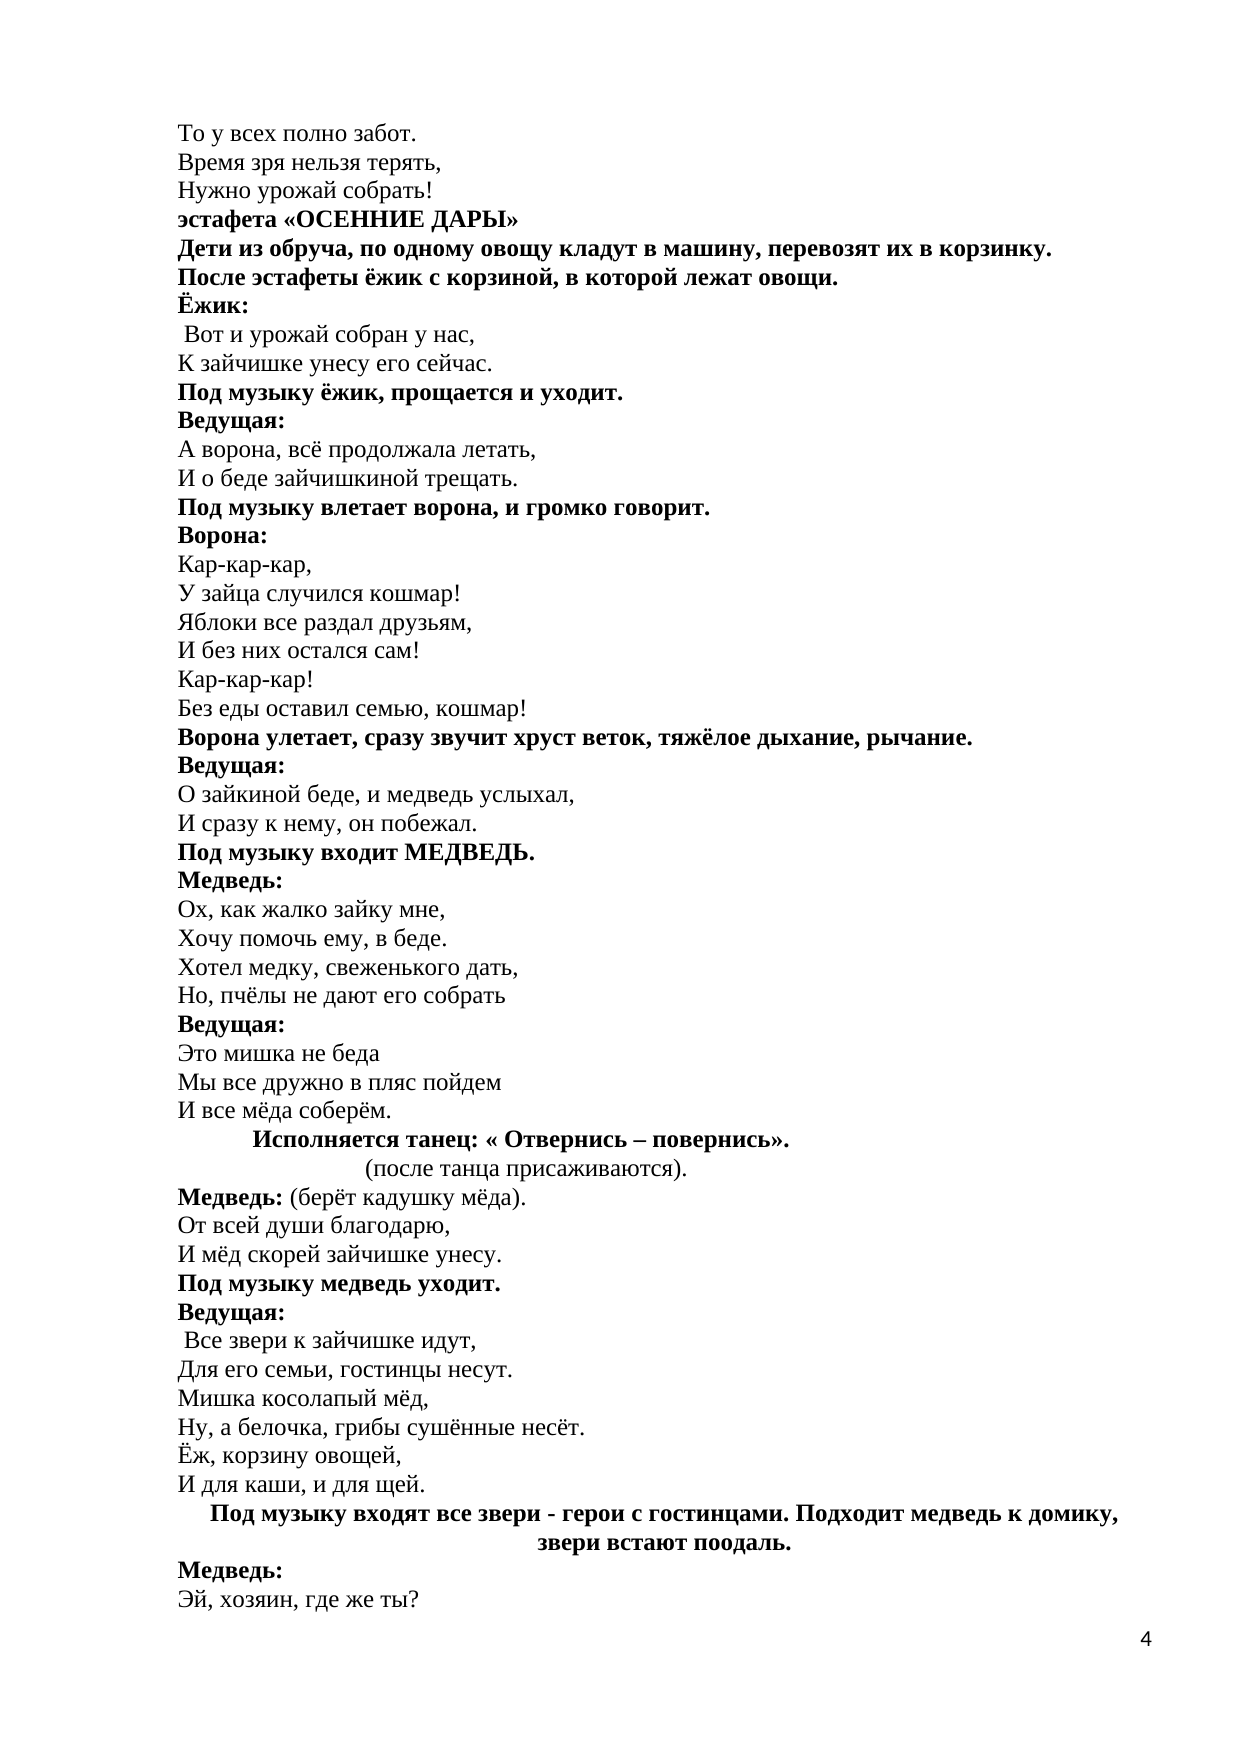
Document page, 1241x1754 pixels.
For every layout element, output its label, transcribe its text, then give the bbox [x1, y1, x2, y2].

text Мишка косолапый мёд, [177, 1383, 1152, 1412]
text Кар-кар-кар, [177, 549, 1152, 578]
text Кар-кар-кар! [177, 664, 1152, 693]
text Ведущая: [177, 1297, 1152, 1326]
text Ёж, корзину овощей, [177, 1441, 1152, 1469]
text Это мишка не беда [177, 1038, 1152, 1067]
text Без еды оставил семью, кошмар! [177, 693, 1152, 722]
text Ох, как жалко зайку мне, [177, 894, 1152, 923]
text И все мёда соберём. [177, 1096, 1152, 1124]
text Медведь: [177, 866, 1152, 894]
text Время зря нельзя терять, [177, 147, 1152, 176]
text Медведь: (берёт кадушку мёда). [177, 1182, 1152, 1211]
text У зайца случился кошмар! [177, 578, 1152, 607]
text Хотел медку, свеженького дать, [177, 952, 1152, 981]
text После эстафеты ёжик с корзиной, в которой лежат овощи. [177, 262, 1152, 291]
text Все звери к зайчишке идут, [177, 1326, 1152, 1354]
text Хочу помочь ему, в беде. [177, 923, 1152, 952]
text От всей души благодарю, [177, 1211, 1152, 1239]
text Под музыку входят все звери - герои с гостинцами. Подходит медведь к домику, звери встают поодаль. [177, 1498, 1152, 1556]
text Яблоки все раздал друзьям, [177, 607, 1152, 636]
text (после танца присаживаются). [177, 1153, 1152, 1182]
text И без них остался сам! [177, 636, 1152, 664]
text То у всех полно забот. [177, 118, 1152, 147]
text Для его семьи, гостинцы несут. [177, 1354, 1152, 1383]
text Под музыку медведь уходит. [177, 1268, 1152, 1297]
text И для каши, и для щей. [177, 1469, 1152, 1498]
text Дети из обруча, по одному овощу кладут в машину, перевозят их в корзинку. [177, 233, 1152, 262]
text Под музыку входит МЕДВЕДЬ. [177, 837, 1152, 866]
text Медведь: [177, 1556, 1152, 1584]
text Под музыку ёжик, прощается и уходит. [177, 377, 1152, 406]
text Ну, а белочка, грибы сушённые несёт. [177, 1412, 1152, 1441]
text Исполняется танец: « Отвернись – повернись». [177, 1124, 1152, 1153]
text А ворона, всё продолжала летать, [177, 434, 1152, 463]
text Эй, хозяин, где же ты? [177, 1584, 1152, 1613]
text Мы все дружно в пляс пойдем [177, 1067, 1152, 1096]
text Ворона улетает, сразу звучит хруст веток, тяжёлое дыхание, рычание. [177, 722, 1152, 751]
text Ёжик: [177, 291, 1152, 319]
text Ведущая: [177, 1009, 1152, 1038]
text Ведущая: [177, 406, 1152, 434]
text И о беде зайчишкиной трещать. [177, 463, 1152, 492]
text Ворона: [177, 521, 1152, 549]
text К зайчишке унесу его сейчас. [177, 348, 1152, 377]
text О зайкиной беде, и медведь услыхал, [177, 779, 1152, 808]
text Но, пчёлы не дают его собрать [177, 981, 1152, 1009]
text И сразу к нему, он побежал. [177, 808, 1152, 837]
text Нужно урожай собрать! [177, 176, 1152, 204]
text И мёд скорей зайчишке унесу. [177, 1239, 1152, 1268]
text Вот и урожай собран у нас, [177, 319, 1152, 348]
text Ведущая: [177, 751, 1152, 779]
text Под музыку влетает ворона, и громко говорит. [177, 492, 1152, 521]
text эстафета «ОСЕННИЕ ДАРЫ» [177, 204, 1152, 233]
